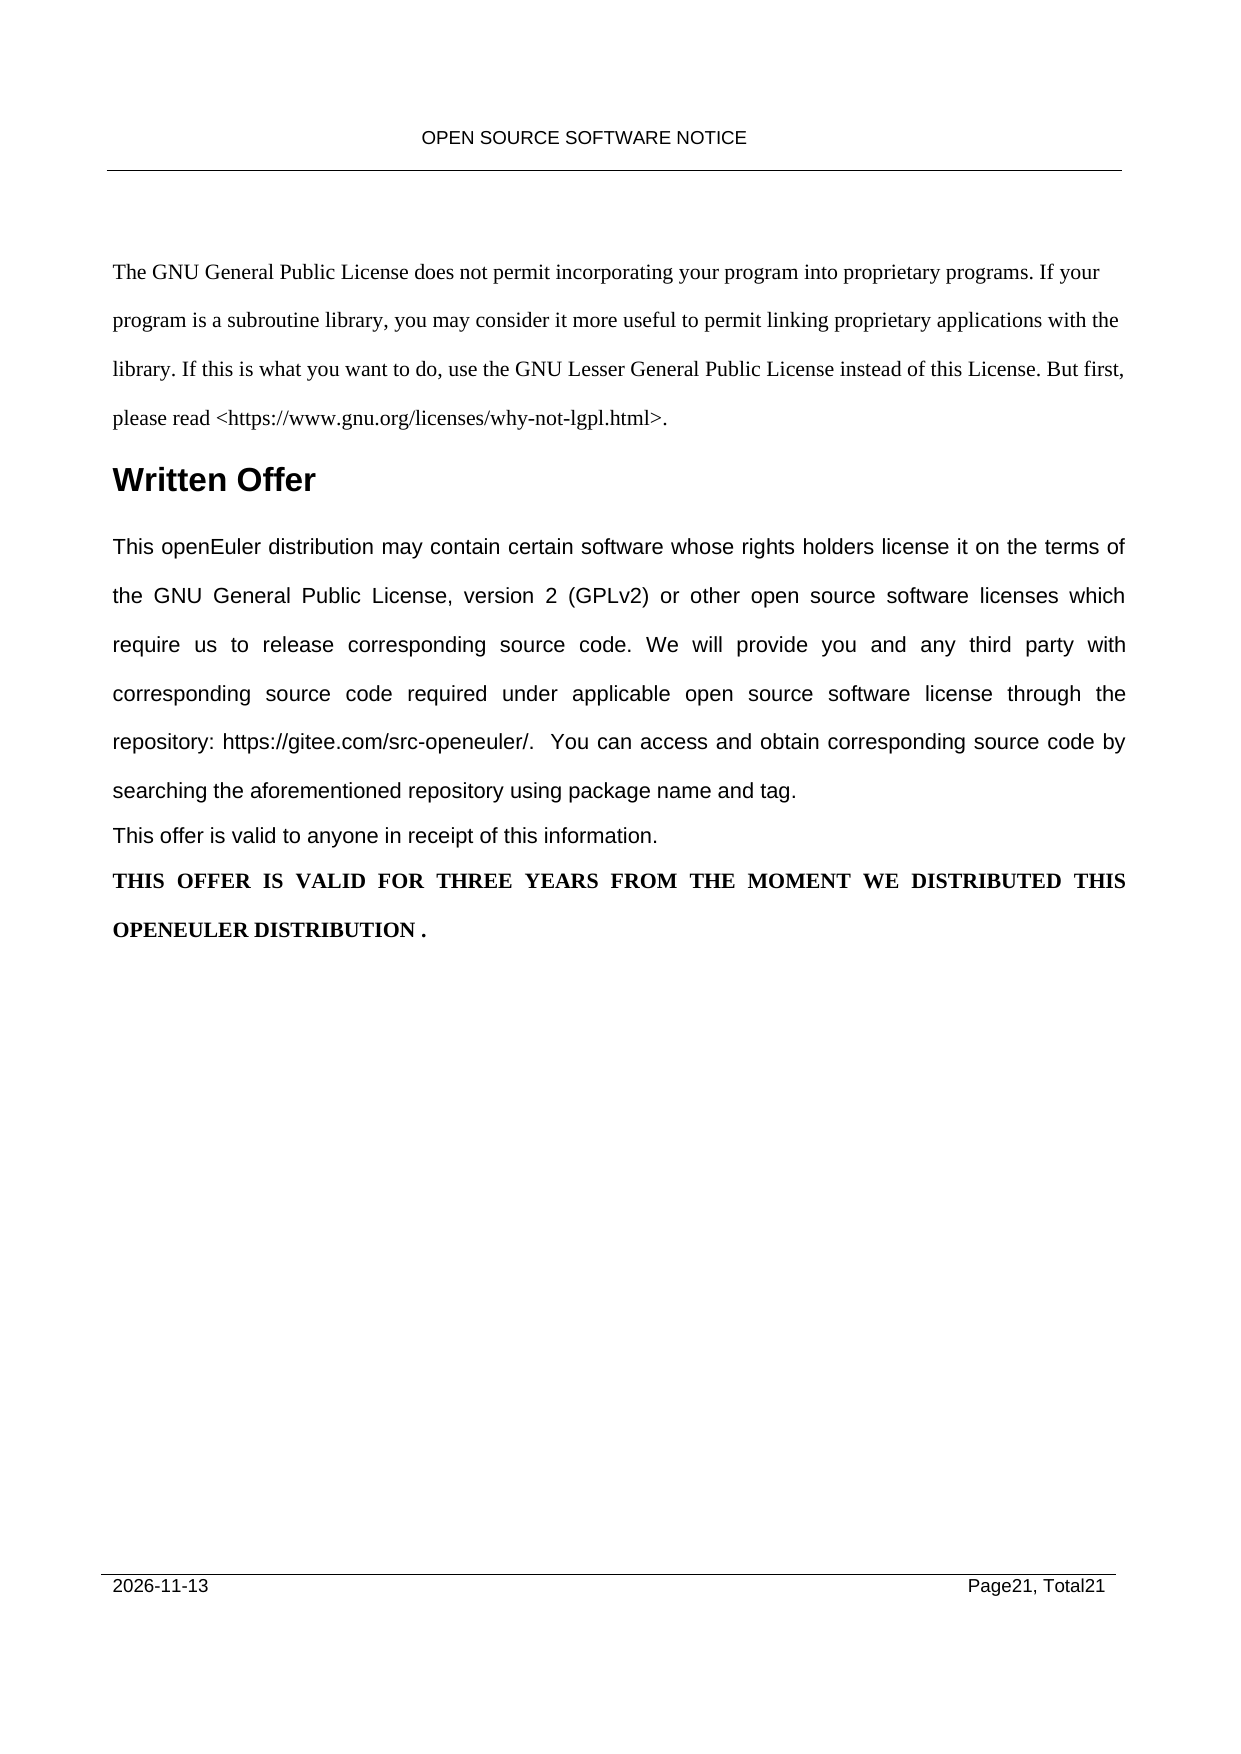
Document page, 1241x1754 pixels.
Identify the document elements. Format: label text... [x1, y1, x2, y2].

text This offer is valid to anyone in receipt of this information. [112, 819, 1128, 852]
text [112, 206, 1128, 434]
text Written Offer [112, 446, 1128, 511]
text This openEuler distribution may contain certain software whose rights holders license it on the terms of the GNU General Public License, version 2 (GPLv2) or other open source software licenses which require us to release corresponding source code. We will provide you and any third party with corresponding source code required under applicable open source software license through the repository: https://gitee.com/src-openeuler/. You can access and obtain corresponding source code by searching the aforementioned repository using package name and tag. [112, 531, 1128, 807]
text THIS OFFER IS VALID FOR THREE YEARS FROM THE MOMENT WE DISTRIBUTED THIS OPENEULER DISTRIBUTION . [112, 864, 1128, 946]
